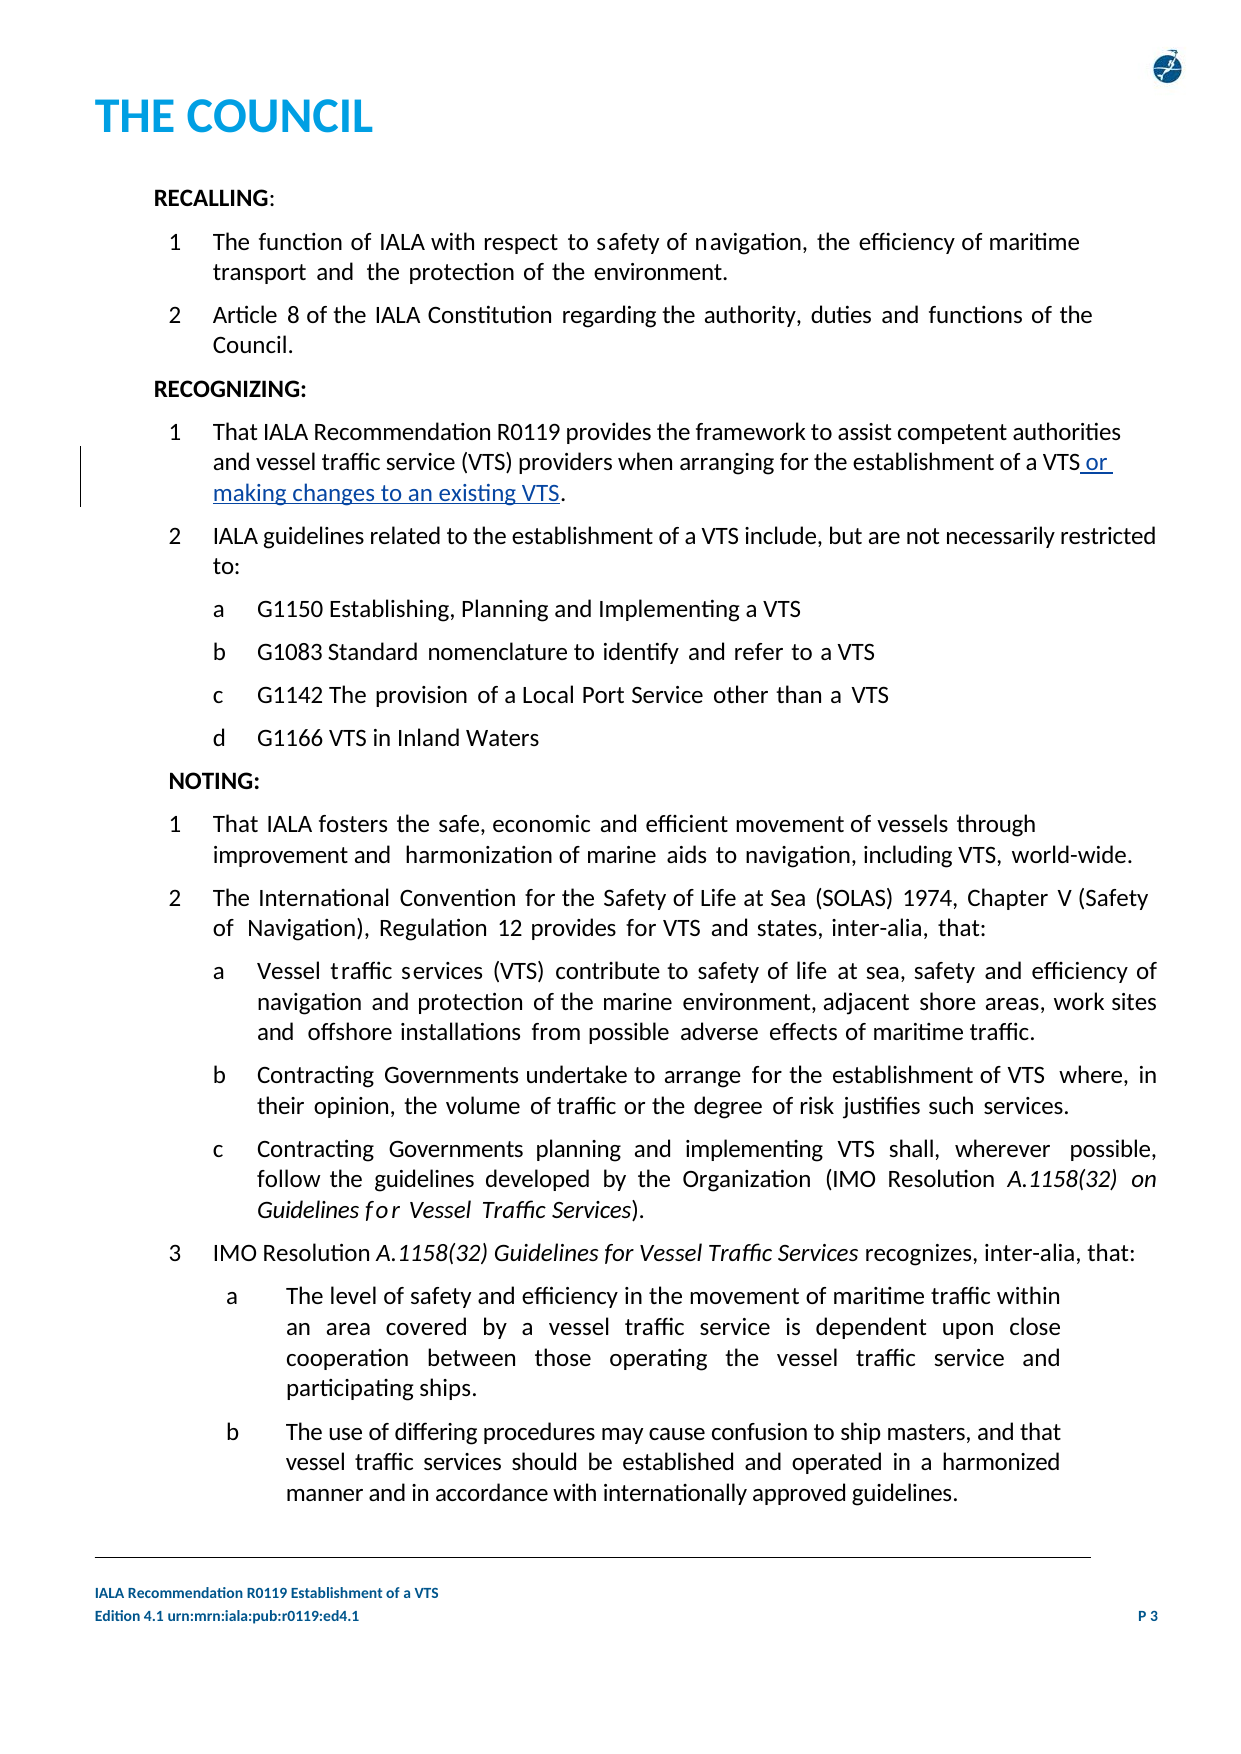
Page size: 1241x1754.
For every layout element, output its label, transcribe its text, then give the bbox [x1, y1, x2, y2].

list G1166 VTS in Inland Waters [213, 722, 1157, 753]
list G1083 Standard nomenclature to identify and refer to a VTS [213, 636, 1157, 667]
list G1150 Establishing, Planning and Implementing a VTS [213, 593, 1157, 624]
text NOTING: [168, 765, 1157, 796]
list Contracting Governments planning and implementing VTS shall, wherever possible, follow the guidelines developed by the Organization (IMO Resolution A.1158(32) on Guidelines for Vessel Traffic Services). [213, 1133, 1157, 1225]
list The function of IALA with respect to safety of navigation, the efficiency of maritime transport and the protection of the environment. [168, 226, 1157, 287]
list That IALA fosters the safe, economic and efficient movement of vessels through improvement and harmonization of marine aids to navigation, including VTS, world-wide. [168, 808, 1157, 869]
list Article 8 of the IALA Constitution regarding the authority, duties and functions of the Council. [168, 299, 1157, 360]
list The International Convention for the Safety of Life at Sea (SOLAS) 1974, Chapter V (Safety of Navigation), Regulation 12 provides for VTS and states, inter-alia, that: [168, 882, 1157, 943]
list The level of safety and efficiency in the movement of maritime traffic within an area covered by a vessel traffic service is dependent upon close cooperation between those operating the vessel traffic service and participating ships. [226, 1280, 1062, 1403]
text RECOGNIZING: [153, 373, 1157, 403]
list IMO Resolution A.1158(32) Guidelines for Vessel Traffic Services recognizes, inter-alia, that: [168, 1237, 1157, 1268]
list The use of differing procedures may cause confusion to ship masters, and that vessel traffic services should be established and operated in a harmonized manner and in accordance with internationally approved guidelines. [226, 1416, 1062, 1507]
text THE COUNCIL [94, 84, 1157, 145]
list Contracting Governments undertake to arrange for the establishment of VTS where, in their opinion, the volume of traffic or the degree of risk justifies such services. [213, 1059, 1157, 1121]
list IALA guidelines related to the establishment of a VTS include, but are not necessarily restricted to: [168, 520, 1157, 581]
picture [1122, 0, 1241, 118]
list That IALA Recommendation R0119 provides the framework to assist competent authorities and vessel traffic service (VTS) providers when arranging for the establishment of a VTS. [168, 416, 1157, 507]
list G1142 The provision of a Local Port Service other than a VTS [213, 679, 1157, 710]
list Vessel traffic services (VTS) contribute to safety of life at sea, safety and efficiency of navigation and protection of the marine environment, adjacent shore areas, work sites and offshore installations from possible adverse effects of maritime traffic. [213, 956, 1157, 1047]
text RECALLING: [153, 183, 1157, 213]
